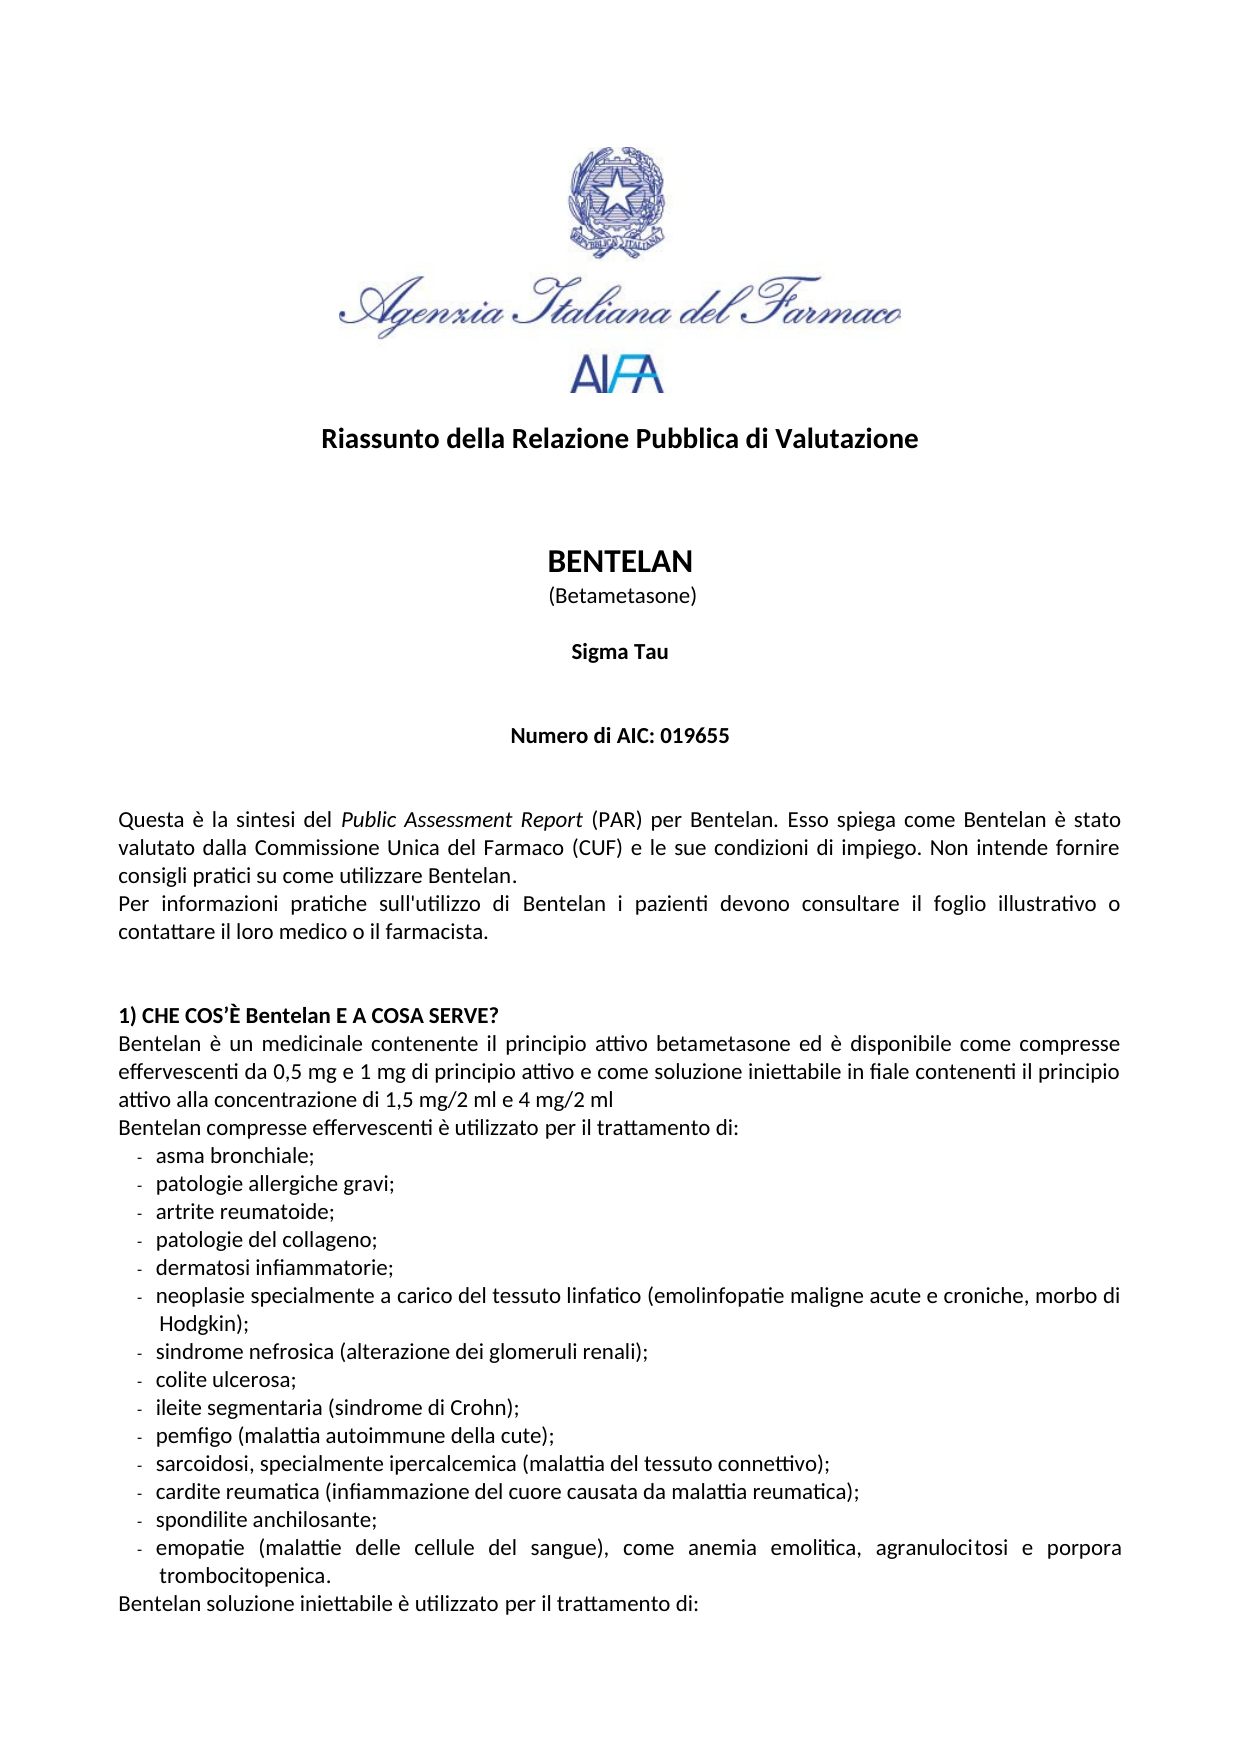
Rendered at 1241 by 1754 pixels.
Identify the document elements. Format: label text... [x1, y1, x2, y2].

list asma bronchiale; [137, 1141, 1122, 1169]
text Bentelan è un medicinale contenente il principio attivo betametasone ed è disponibile come compresse effervescenti da 0,5 mg e 1 mg di principio attivo e come soluzione iniettabile in fiale contenenti il principio attivo alla concentrazione di 1,5 mg/2 ml e 4 mg/2 ml [118, 1029, 1122, 1113]
list pemfigo (malattia autoimmune della cute); [137, 1421, 1122, 1449]
list patologie del collageno; [137, 1225, 1122, 1253]
list spondilite anchilosante; [137, 1505, 1122, 1533]
text Questa è la sintesi del Public Assessment Report (PAR) per Bentelan. Esso spiega come Bentelan è stato valutato dalla Commissione Unica del Farmaco (CUF) e le sue condizioni di impiego. Non intende fornire consigli pratici su come utilizzare Bentelan. [118, 805, 1122, 889]
list sarcoidosi, specialmente ipercalcemica (malattia del tessuto connettivo); [137, 1449, 1122, 1477]
text 1) CHE COS’È Bentelan E A COSA SERVE? [118, 1001, 1122, 1029]
list neoplasie specialmente a carico del tessuto linfatico (emolinfopatie maligne acute e croniche, morbo di Hodgkin); [137, 1281, 1122, 1337]
text BENTELAN [118, 540, 1122, 581]
text Riassunto della Relazione Pubblica di Valutazione [118, 420, 1122, 456]
list cardite reumatica (infiammazione del cuore causata da malattia reumatica); [137, 1477, 1122, 1505]
text (Betametasone) [118, 581, 1122, 609]
text Bentelan soluzione iniettabile è utilizzato per il trattamento di: [118, 1589, 1122, 1617]
list sindrome nefrosica (alterazione dei glomeruli renali); [137, 1337, 1122, 1365]
list colite ulcerosa; [137, 1365, 1122, 1393]
list emopatie (malattie delle cellule del sangue), come anemia emolitica, agranulocitosi e porpora trombocitopenica. [137, 1533, 1122, 1589]
list dermatosi infiammatorie; [137, 1253, 1122, 1281]
list patologie allergiche gravi; [137, 1169, 1122, 1197]
text Numero di AIC: 019655 [118, 721, 1122, 749]
list artrite reumatoide; [137, 1197, 1122, 1225]
list ileite segmentaria (sindrome di Crohn); [137, 1393, 1122, 1421]
text Per informazioni pratiche sull'utilizzo di Bentelan i pazienti devono consultare il foglio illustrativo o contattare il loro medico o il farmacista. [118, 889, 1122, 945]
text Bentelan compresse effervescenti è utilizzato per il trattamento di: [118, 1113, 1122, 1141]
text Sigma Tau [118, 637, 1122, 665]
